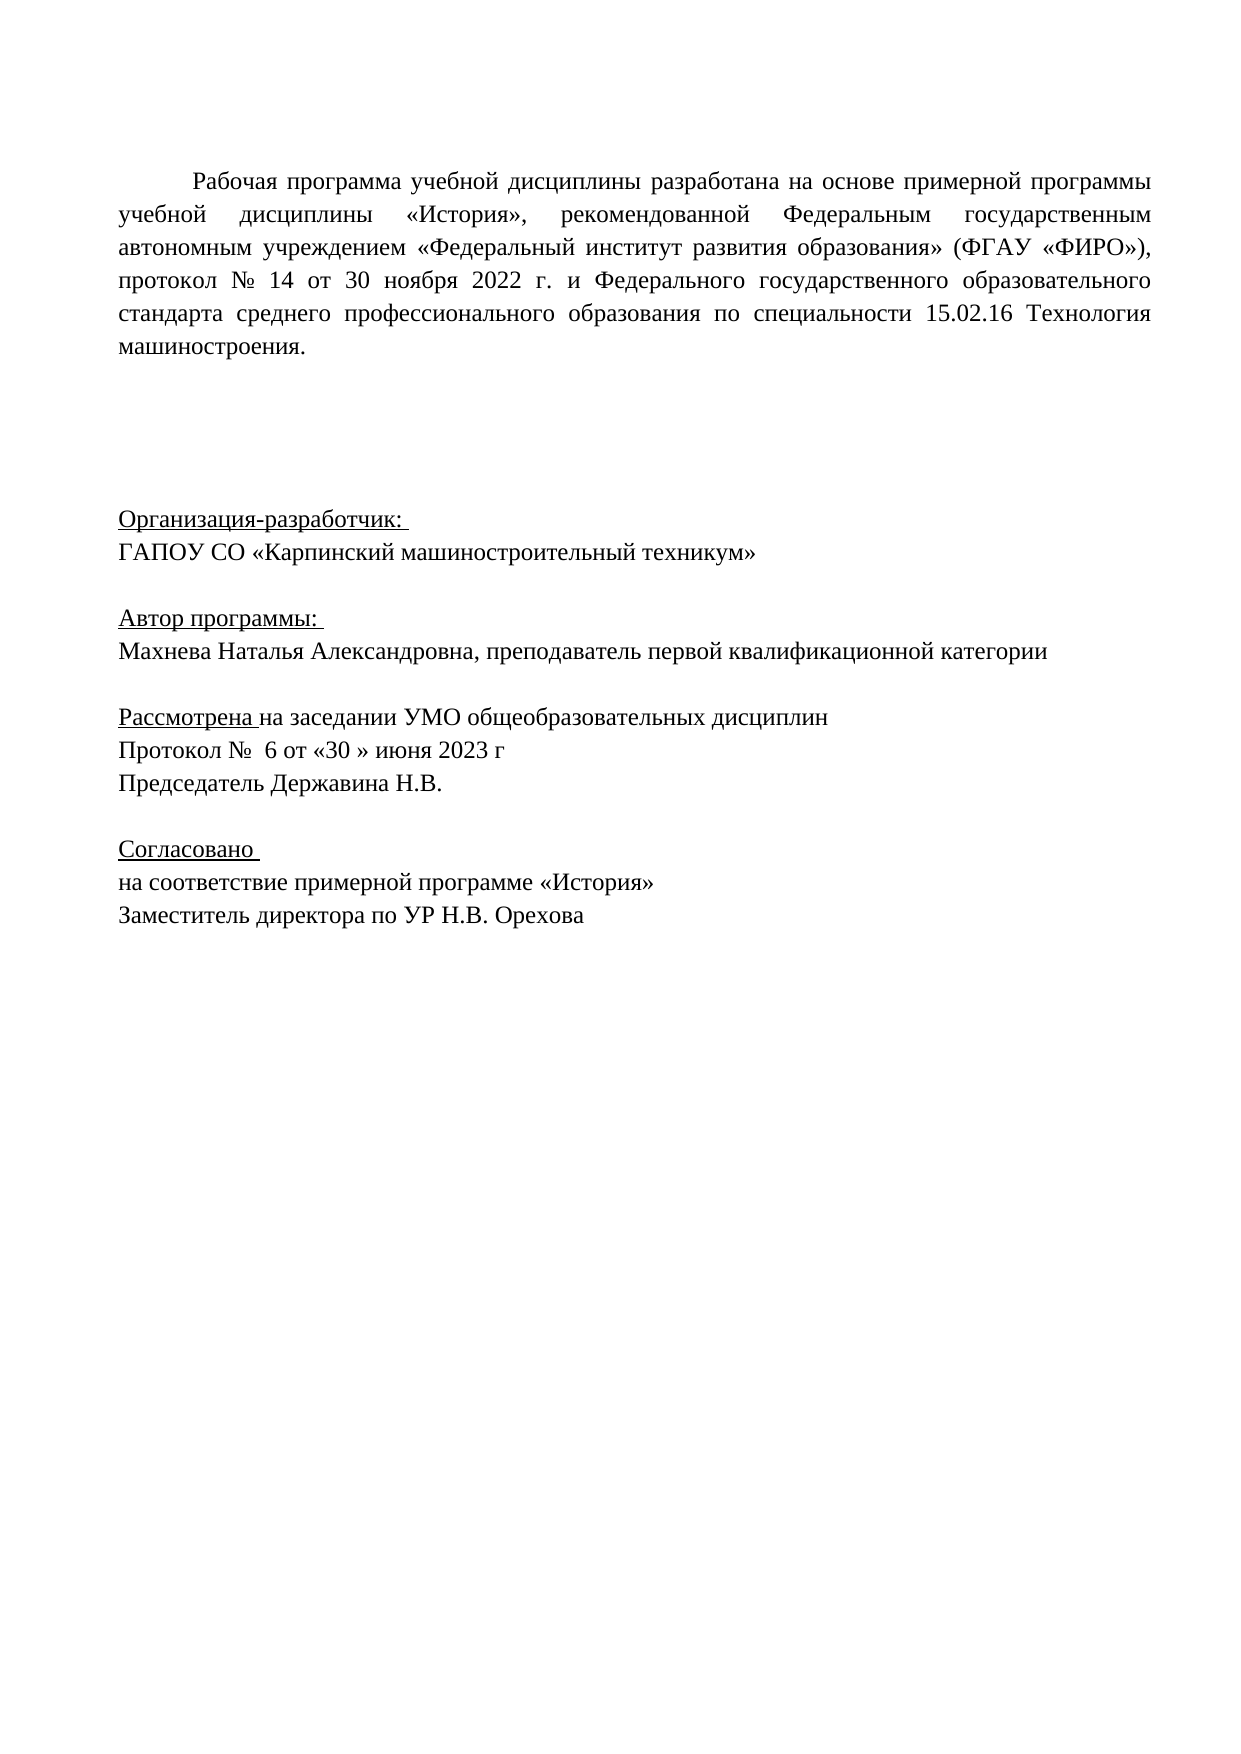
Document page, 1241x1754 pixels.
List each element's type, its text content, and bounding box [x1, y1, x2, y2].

text Протокол № 6 от «30 » июня 2023 г [118, 735, 1152, 764]
text Рабочая программа учебной дисциплины разработана на основе примерной программы учебной дисциплины «История», рекомендованной Федеральным государственным автономным учреждением «Федеральный институт развития образования» (ФГАУ «ФИРО»), протокол № 14 от 30 ноября 2022 г. и Федерального государственного образовательного стандарта среднего профессионального образования по специальности 15.02.16 Технология машиностроения. [118, 166, 1152, 360]
text Организация-разработчик: [118, 504, 1152, 533]
text Председатель Державина Н.В. [118, 768, 1152, 797]
text Автор программы: [118, 603, 1152, 632]
text на соответствие примерной программе «История» [118, 867, 1152, 896]
text ГАПОУ СО «Карпинский машиностроительный техникум» [118, 537, 1152, 566]
text Рассмотрена на заседании УМО общеобразовательных дисциплин [118, 702, 1152, 731]
text Махнева Наталья Александровна, преподаватель первой квалификационной категории [118, 636, 1152, 665]
text Заместитель директора по УР Н.В. Орехова [118, 900, 1152, 929]
text Согласовано [118, 834, 1152, 863]
